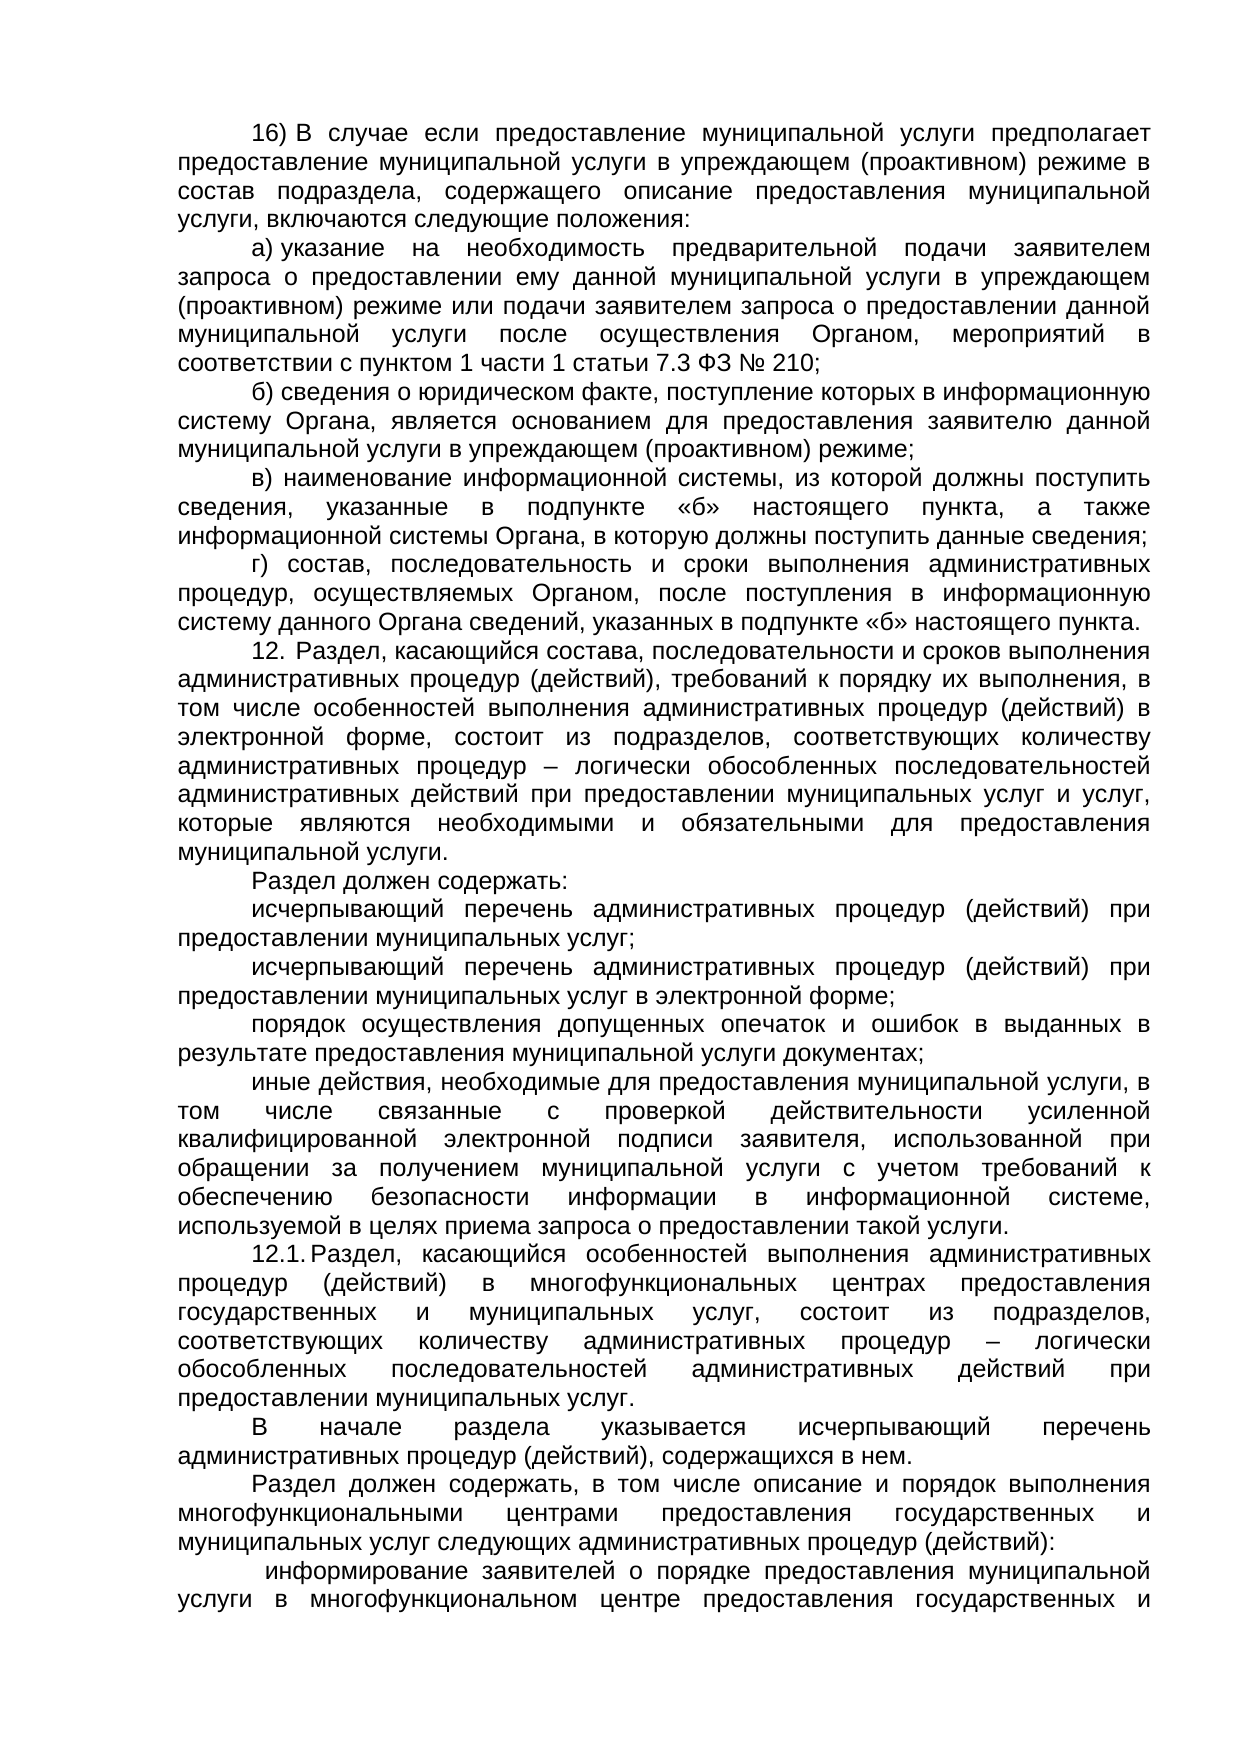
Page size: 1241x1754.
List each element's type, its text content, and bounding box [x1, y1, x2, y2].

text Раздел должен содержать: [177, 866, 1152, 894]
text В начале раздела указывается исчерпывающий перечень административных процедур (действий), содержащихся в нем. [177, 1412, 1152, 1469]
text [177, 1556, 1152, 1613]
text Раздел должен содержать, в том числе описание и порядок выполнения многофункциональными центрами предоставления государственных и муниципальных услуг следующих административных процедур (действий): [177, 1469, 1152, 1556]
text исчерпывающий перечень административных процедур (действий) при предоставлении муниципальных услуг в электронной форме; [177, 952, 1152, 1009]
text 12. Раздел, касающийся состава, последовательности и сроков выполнения административных процедур (действий), требований к порядку их выполнения, в том числе особенностей выполнения административных процедур (действий) в электронной форме, состоит из подразделов, соответствующих количеству административных процедур – логически обособленных последовательностей административных действий при предоставлении муниципальных услуг и услуг, которые являются необходимыми и обязательными для предоставления муниципальной услуги. [177, 636, 1152, 866]
text в) наименование информационной системы, из которой должны поступить сведения, указанные в подпункте «б» настоящего пункта, а также информационной системы Органа, в которую должны поступить данные сведения; [177, 463, 1152, 549]
text порядок осуществления допущенных опечаток и ошибок в выданных в результате предоставления муниципальной услуги документах; [177, 1009, 1152, 1067]
text 12.1. Раздел, касающийся особенностей выполнения административных процедур (действий) в многофункциональных центрах предоставления государственных и муниципальных услуг, состоит из подразделов, соответствующих количеству административных процедур – логически обособленных последовательностей административных действий при предоставлении муниципальных услуг. [177, 1239, 1152, 1412]
text г) состав, последовательность и сроки выполнения административных процедур, осуществляемых Органом, после поступления в информационную систему данного Органа сведений, указанных в подпункте «б» настоящего пункта. [177, 549, 1152, 636]
text 16) В случае если предоставление муниципальной услуги предполагает предоставление муниципальной услуги в упреждающем (проактивном) режиме в состав подраздела, содержащего описание предоставления муниципальной услуги, включаются следующие положения: [177, 118, 1152, 233]
text иные действия, необходимые для предоставления муниципальной услуги, в том числе связанные с проверкой действительности усиленной квалифицированной электронной подписи заявителя, использованной при обращении за получением муниципальной услуги с учетом требований к обеспечению безопасности информации в информационной системе, используемой в целях приема запроса о предоставлении такой услуги. [177, 1067, 1152, 1239]
text б) сведения о юридическом факте, поступление которых в информационную систему Органа, является основанием для предоставления заявителю данной муниципальной услуги в упреждающем (проактивном) режиме; [177, 377, 1152, 463]
text исчерпывающий перечень административных процедур (действий) при предоставлении муниципальных услуг; [177, 894, 1152, 952]
text а) указание на необходимость предварительной подачи заявителем запроса о предоставлении ему данной муниципальной услуги в упреждающем (проактивном) режиме или подачи заявителем запроса о предоставлении данной муниципальной услуги после осуществления Органом, мероприятий в соответствии с пунктом 1 части 1 статьи 7.3 ФЗ № 210; [177, 233, 1152, 377]
